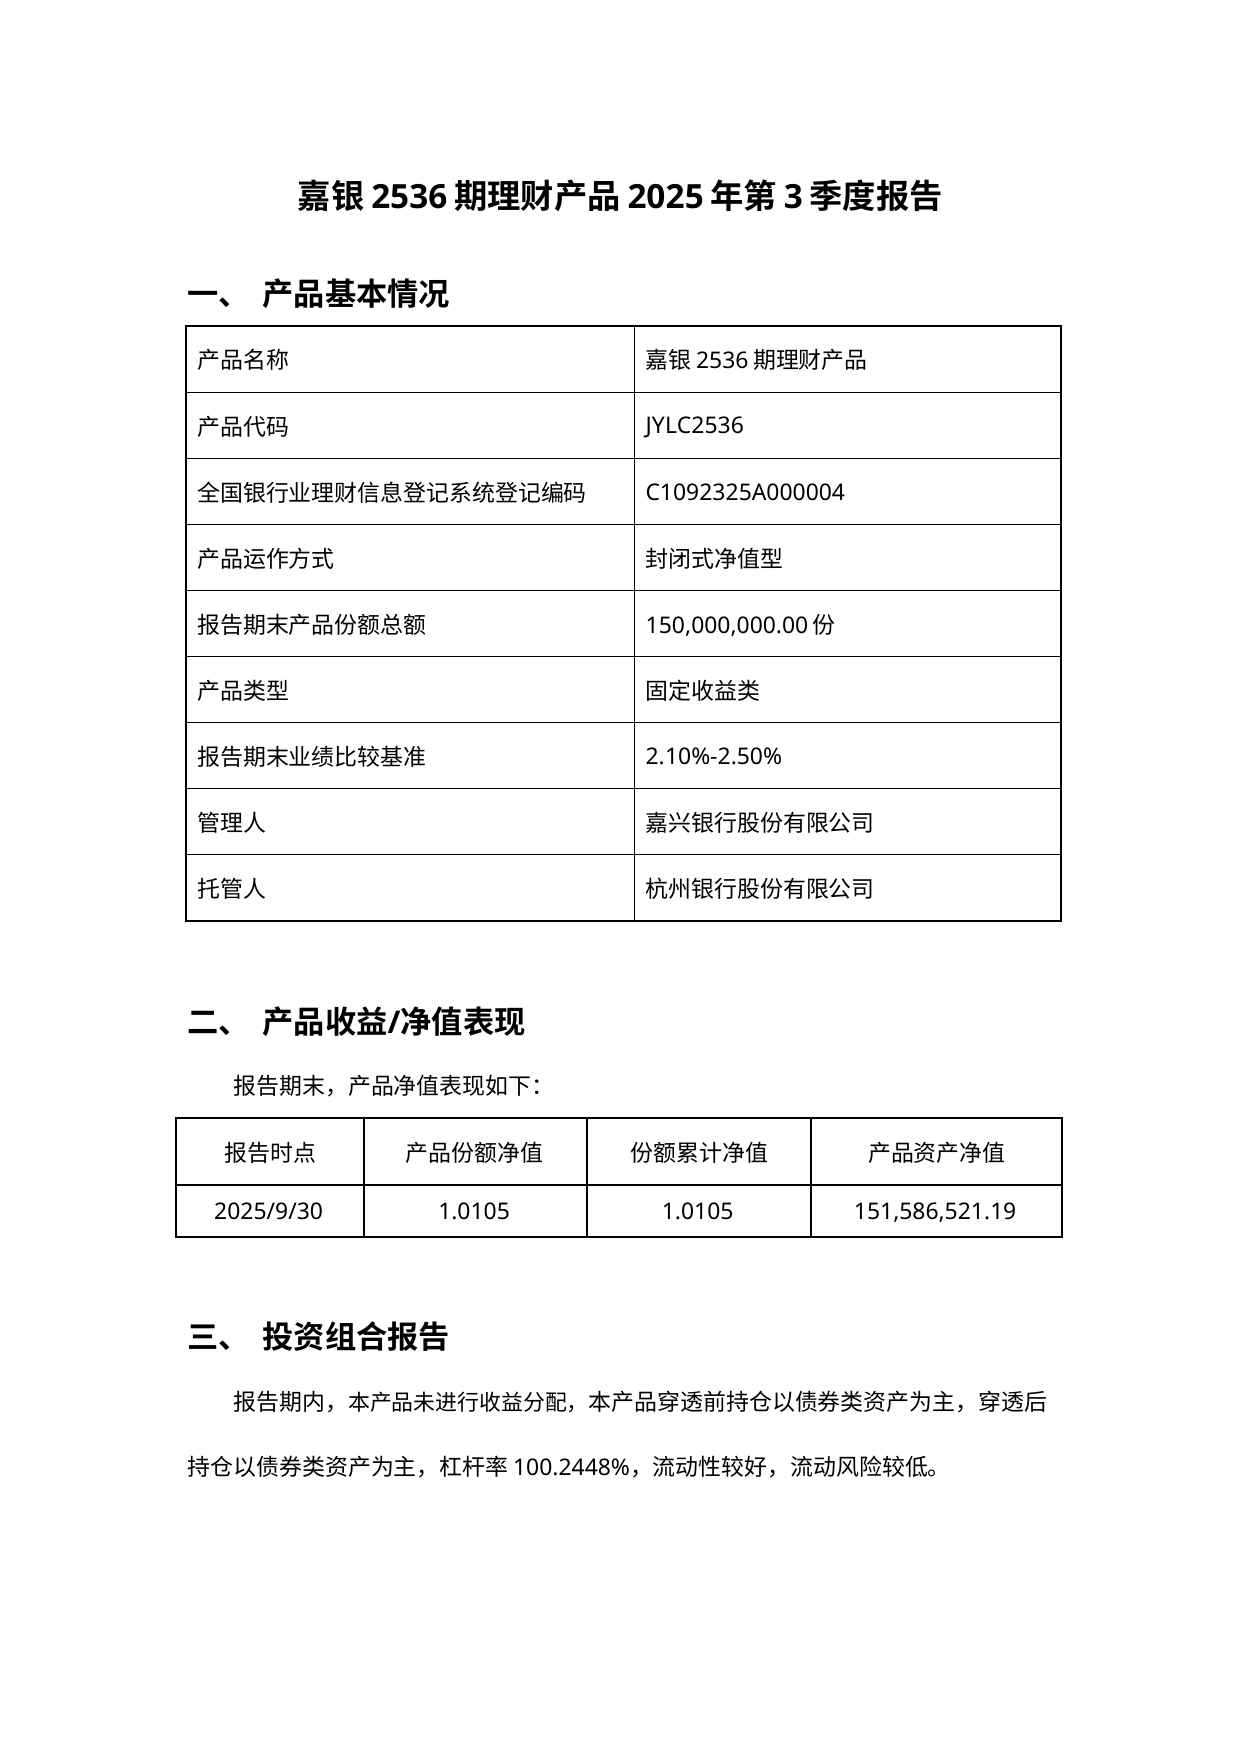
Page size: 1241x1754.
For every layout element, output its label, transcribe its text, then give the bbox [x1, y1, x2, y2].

table_cell 固定收益类 [635, 657, 1060, 722]
table_cell 产品代码 [187, 393, 634, 458]
table_cell 管理人 [187, 789, 634, 854]
table_cell 2025/9/30 [177, 1186, 363, 1236]
table_cell JYLC2536 [635, 393, 1060, 458]
table_header 嘉银2536期理财产品 [635, 327, 1060, 392]
table_cell 151,586,521.19 [812, 1186, 1061, 1236]
table_cell 1.0105 [365, 1186, 586, 1236]
table_cell 产品运作方式 [187, 525, 634, 590]
table_cell 全国银行业理财信息登记系统登记编码 [187, 459, 634, 524]
table_header 份额累计净值 [588, 1119, 810, 1184]
table_header 产品资产净值 [812, 1119, 1061, 1184]
table_cell 产品类型 [187, 657, 634, 722]
text 报告期内，本产品未进行收益分配，本产品穿透前持仓以债券类资产为主，穿透后持仓以债券类资产为主，杠杆率100.2448%，流动性较好，流动风险较低。 [187, 1368, 1053, 1498]
table_cell 杭州银行股份有限公司 [635, 855, 1060, 920]
table_cell 托管人 [187, 855, 634, 920]
table_cell 2.10%-2.50% [635, 723, 1060, 788]
list 投资组合报告 [187, 1303, 1053, 1368]
text 嘉银2536期理财产品2025年第3季度报告 [187, 162, 1053, 227]
table_cell C1092325A000004 [635, 459, 1060, 524]
table_cell 1.0105 [588, 1186, 810, 1236]
table_header 报告时点 [177, 1119, 363, 1184]
table_cell 封闭式净值型 [635, 525, 1060, 590]
table_cell 报告期末产品份额总额 [187, 591, 634, 656]
text 报告期末，产品净值表现如下： [187, 1052, 1053, 1117]
list 产品收益/净值表现 [187, 987, 1053, 1052]
table_cell 150,000,000.00份 [635, 591, 1060, 656]
table_header 产品名称 [187, 327, 634, 392]
table_cell 嘉兴银行股份有限公司 [635, 789, 1060, 854]
table_header 产品份额净值 [365, 1119, 586, 1184]
table_cell 报告期末业绩比较基准 [187, 723, 634, 788]
list 产品基本情况 [187, 259, 1053, 324]
